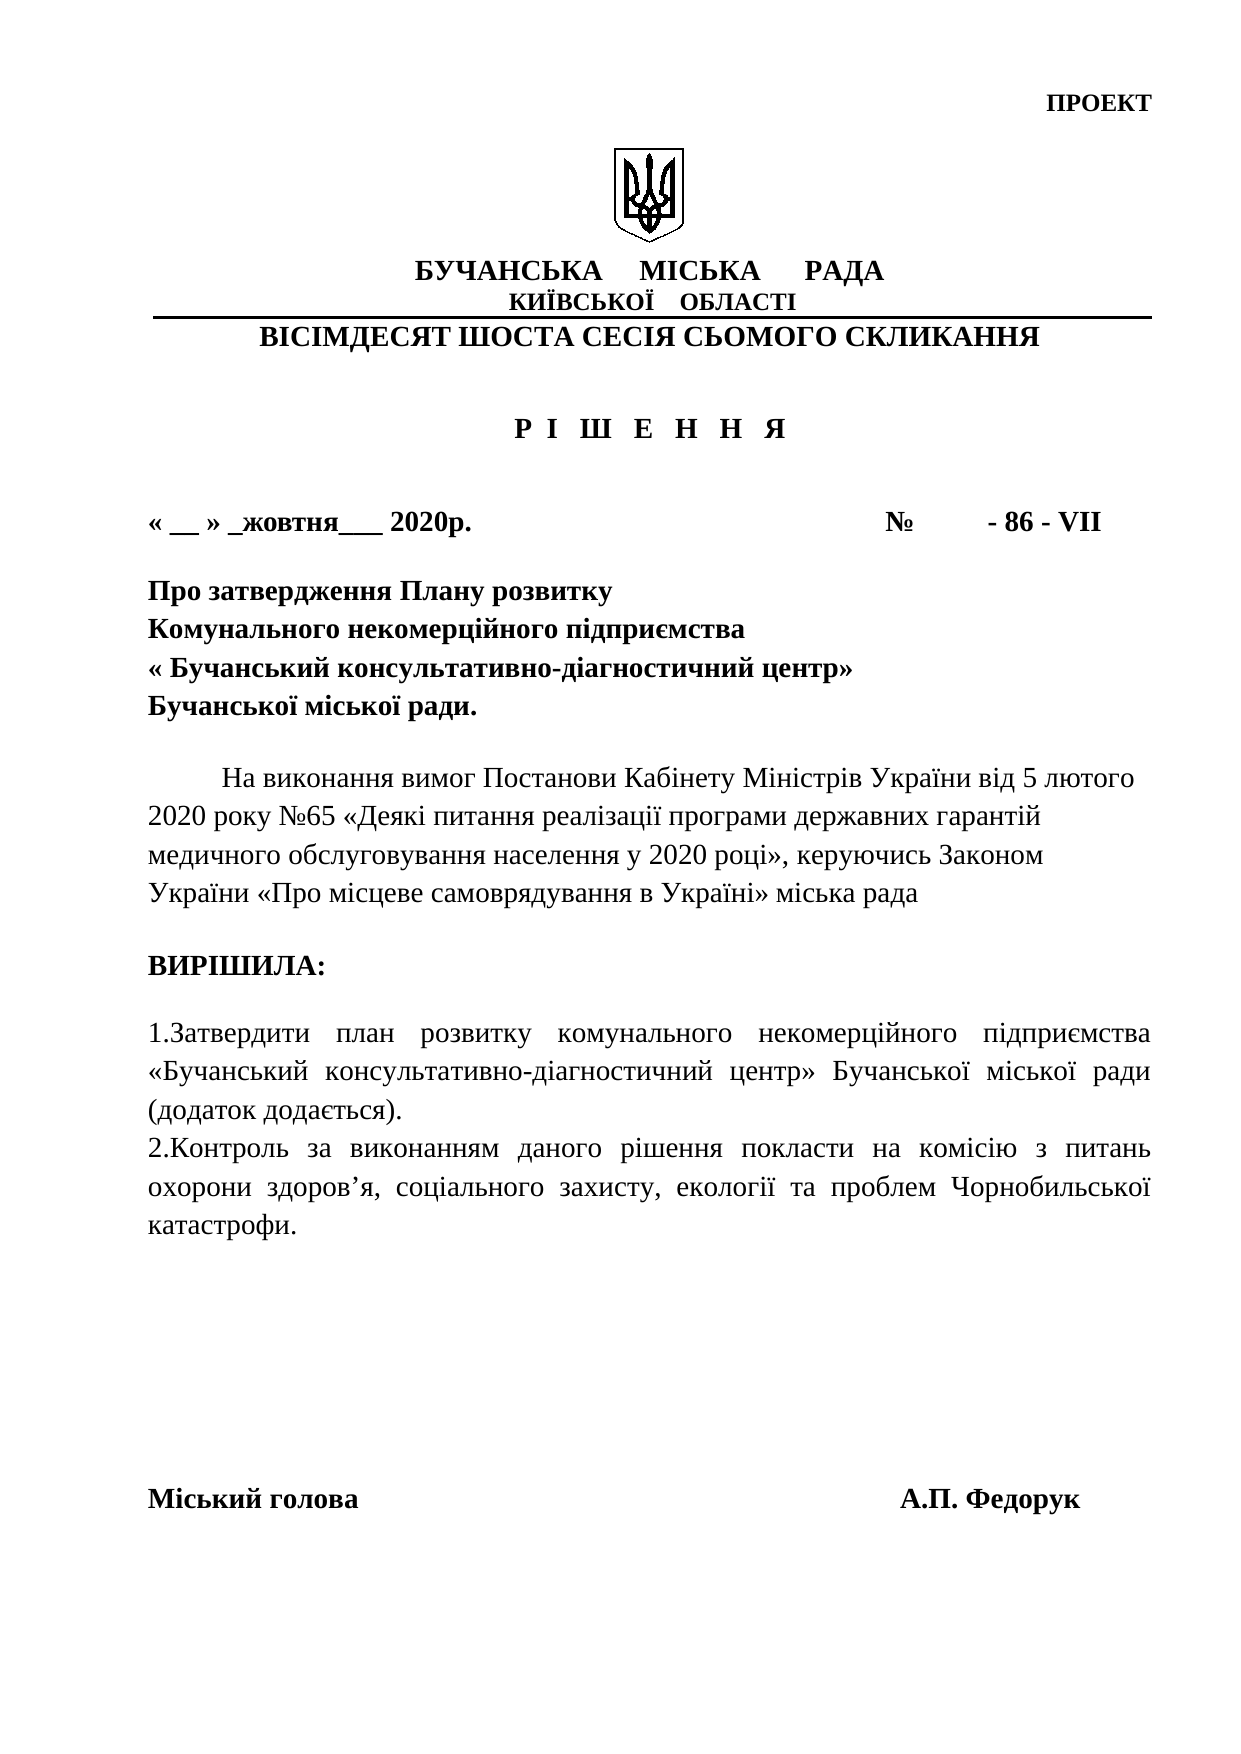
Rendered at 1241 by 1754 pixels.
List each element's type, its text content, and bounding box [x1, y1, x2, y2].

text Міський голова А.П. Федорук [148, 1481, 1152, 1514]
text 1.Затвердити план розвитку комунального некомерційного підприємства «Бучанський консультативно-діагностичний центр» Бучанської міської ради (додаток додається). [148, 1015, 1152, 1125]
subtitle Р І Ш Е Н Н Я [148, 411, 1152, 444]
text « Бучанський консультативно-діагностичний центр» [148, 650, 1152, 683]
text 2.Контроль за виконанням даного рішення покласти на комісію з питань охорони здоров’я, соціального захисту, екології та проблем Чорнобильської катастрофи. [148, 1130, 1152, 1241]
text ВИРІШИЛА: [148, 948, 1152, 981]
text ПРОЕКТ [148, 88, 1152, 117]
subtitle « __ » _жовтня___ 2020р. № - 86 - VII [148, 504, 1152, 538]
subtitle КИЇВСЬКОЇ ОБЛАСТІ [153, 287, 1152, 316]
text Комунального некомерційного підприємства [148, 611, 1152, 645]
text БУЧАНСЬКА МІСЬКА РАДА [148, 253, 1152, 287]
text Бучанської міської ради. [148, 688, 1152, 722]
text ВІСІМДЕСЯТ ШОСТА СЕСІЯ СЬОМОГО СКЛИКАННЯ [148, 319, 1152, 352]
text На виконання вимог Постанови Кабінету Міністрів України від 5 лютого 2020 року №65 «Деякі питання реалізації програми державних гарантій медичного обслуговування населення у 2020 році», керуючись Законом України «Про місцеве самоврядування в Україні» міська рада [148, 760, 1152, 909]
text Про затвердження Плану розвитку [148, 573, 1152, 606]
